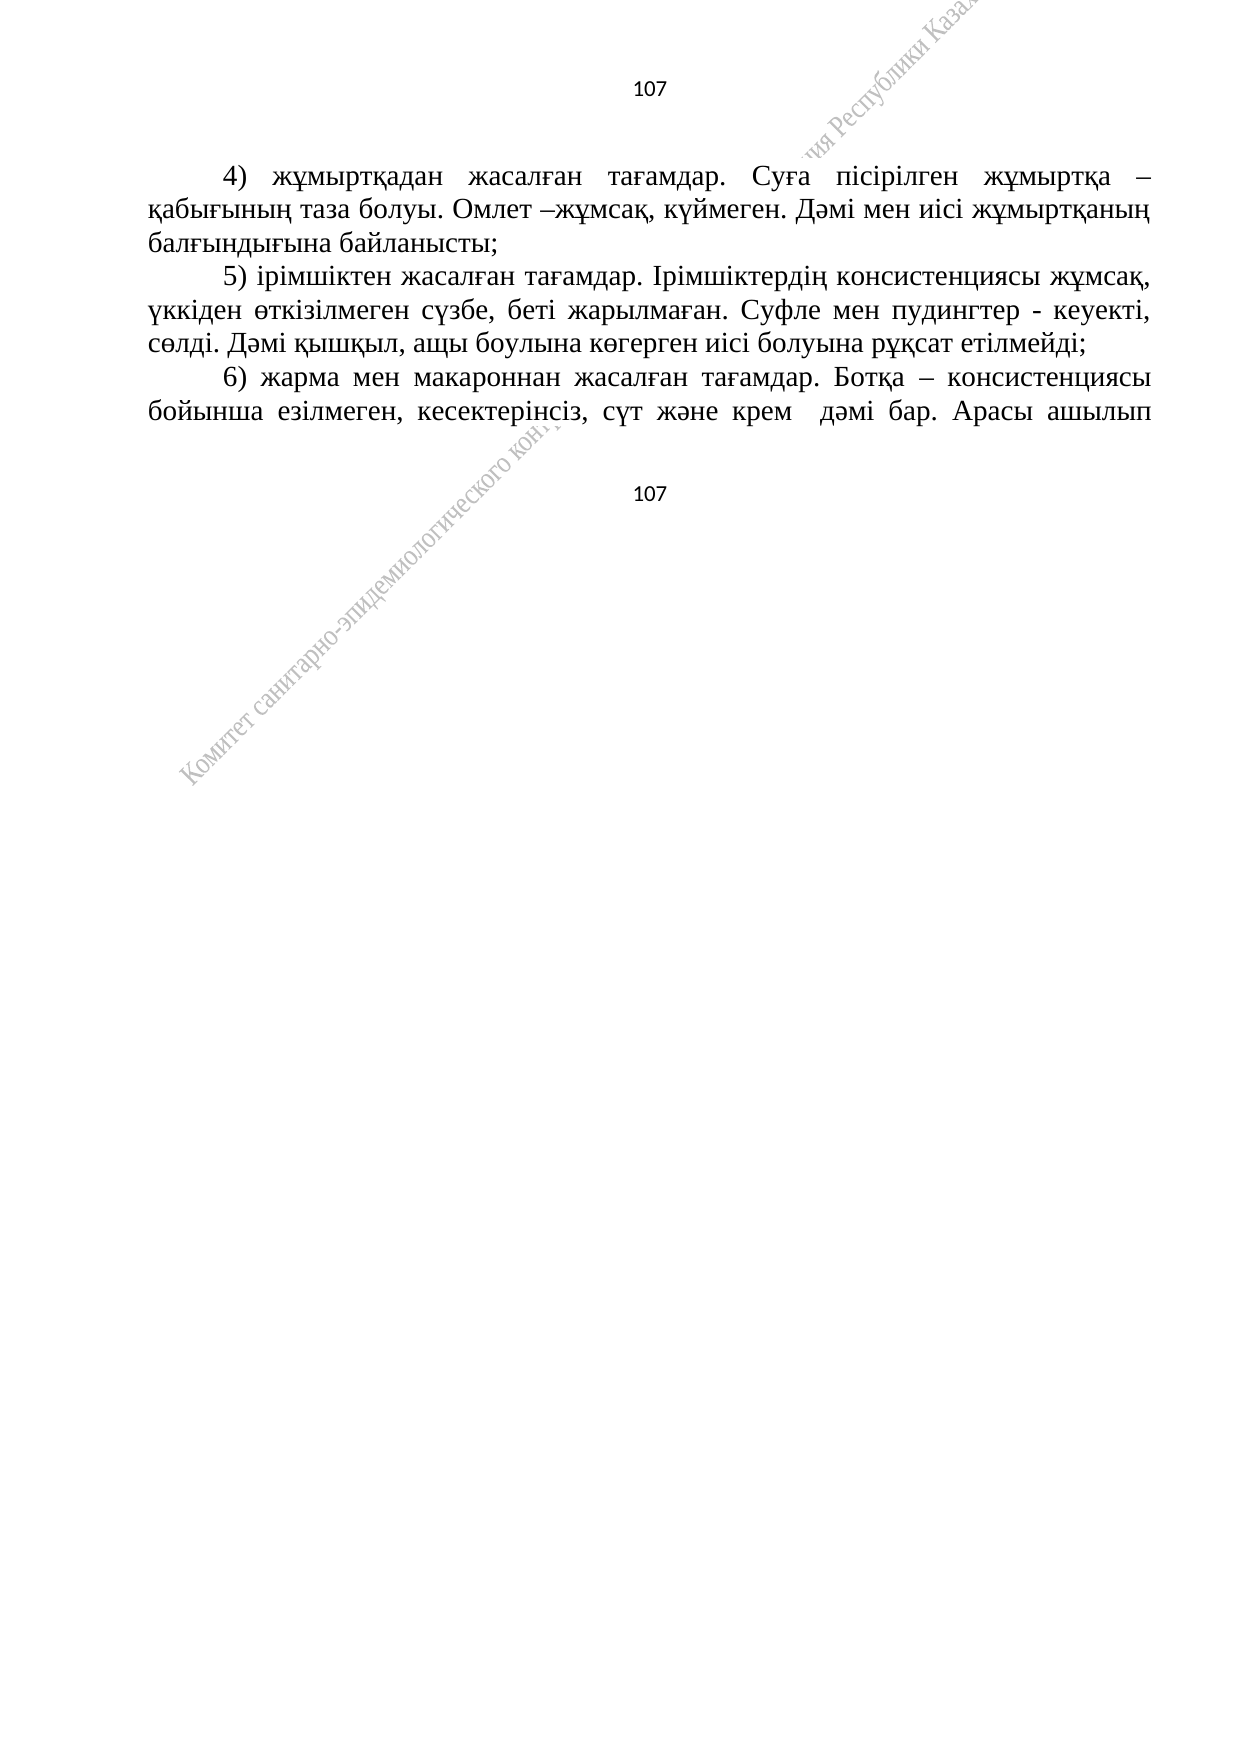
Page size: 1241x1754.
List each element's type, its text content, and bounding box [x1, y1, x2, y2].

text 6) жарма мен макароннан жасалған тағамдар. Ботқа – консистенциясы бойынша езілмеген, кесектерінсіз, сүт және крем дәмі бар. Арасы ашылып піскен - жұмсақ, астық бір біріне жабыспай піскен. Макарон – жұмсақ, серпімді, бір-біріне жабыспайды; [148, 359, 1152, 426]
text 5) ірімшіктен жасалған тағамдар. Ірімшіктердің консистенциясы жұмсақ, үккіден өткізілмеген сүзбе, беті жарылмаған. Суфле мен пудингтер - кеуекті, сөлді. Дәмі қышқыл, ащы боулына көгерген иісі болуына рұқсат етілмейді; [148, 258, 1152, 359]
text 4) жұмыртқадан жасалған тағамдар. Суға пісірілген жұмыртқа – қабығының таза болуы. Омлет –жұмсақ, күймеген. Дәмі мен иісі жұмыртқаның балғындығына байланысты; [148, 158, 1152, 258]
